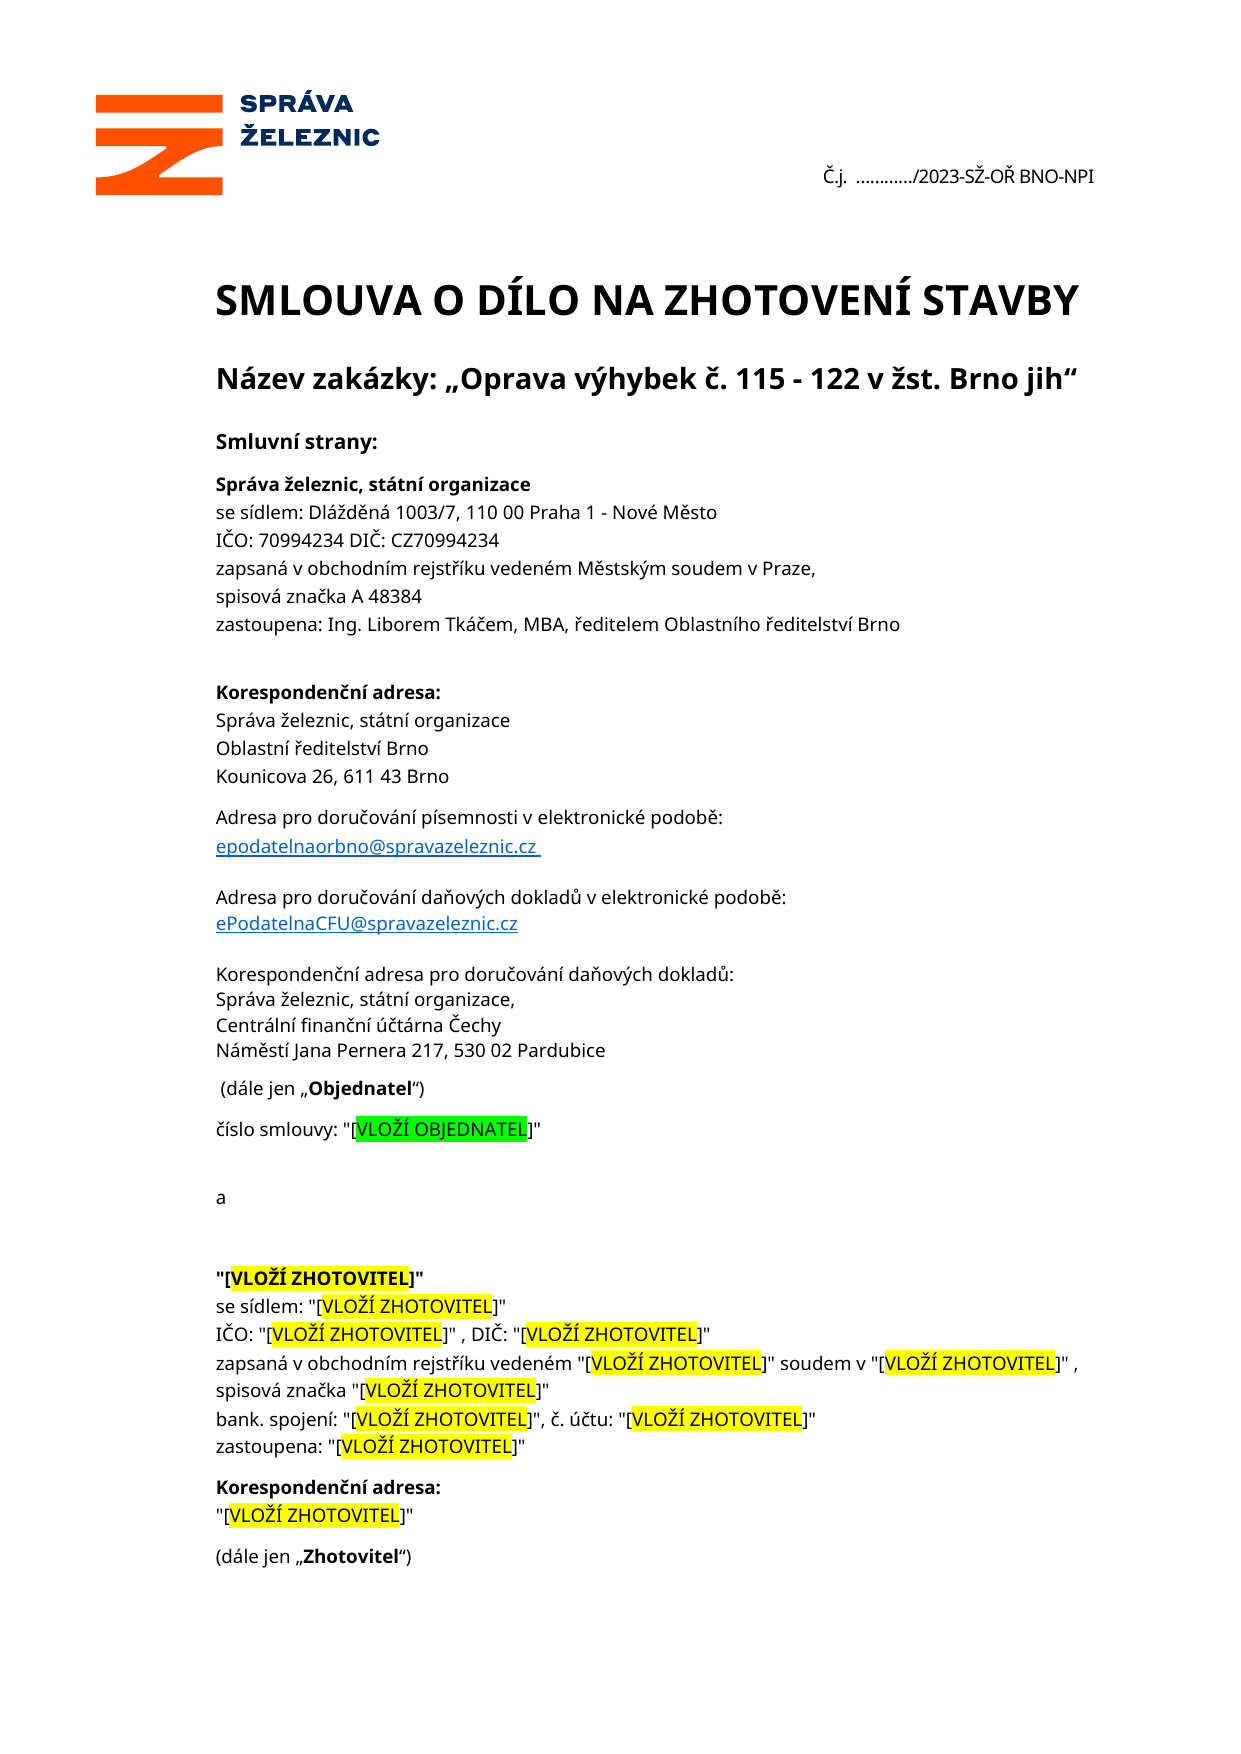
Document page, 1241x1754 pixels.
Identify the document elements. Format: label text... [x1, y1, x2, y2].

text zapsaná v obchodním rejstříku vedeném "[VLOŽÍ ZHOTOVITEL]" soudem v "[VLOŽÍ ZHOTOVITEL]" , [216, 1350, 591, 1375]
text zastoupena: Ing. Liborem Tkáčem, MBA, ředitelem Oblastního ředitelství Brno [216, 611, 1093, 637]
text Korespondenční adresa: [216, 1474, 1093, 1500]
text a [216, 1185, 1093, 1210]
text Správa železnic, státní organizace, [216, 987, 1093, 1012]
text bank. spojení: "[VLOŽÍ ZHOTOVITEL]", č. účtu: "[VLOŽÍ ZHOTOVITEL]" [802, 1406, 1093, 1431]
text IČO: 70994234 DIČ: CZ70994234 [216, 527, 1093, 552]
text "[VLOŽÍ ZHOTOVITEL]" [409, 1266, 1093, 1291]
text Centrální finanční účtárna Čechy [216, 1012, 1093, 1038]
text Kounicova 26, 611 43 Brno [216, 764, 1093, 789]
text spisová značka A 48384 [216, 583, 1093, 608]
text Název zakázky: „Oprava výhybek č. 115 - 122 v žst. Brno jih“ [216, 358, 1093, 398]
text Korespondenční adresa pro doručování daňových dokladů: [216, 961, 1093, 987]
text (dále jen „Objednatel“) [216, 1076, 1093, 1101]
text Správa železnic, státní organizace [216, 471, 1093, 496]
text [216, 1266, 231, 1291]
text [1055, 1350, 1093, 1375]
text ePodatelnaCFU@spravazeleznic.cz [216, 910, 1093, 936]
text Korespondenční adresa: [216, 679, 1093, 705]
text se sídlem: "[VLOŽÍ ZHOTOVITEL]" [492, 1294, 1093, 1319]
text "[VLOŽÍ ZHOTOVITEL]" [216, 1502, 1093, 1528]
text SMLOUVA O DÍLO NA ZHOTOVENÍ STAVBY [216, 271, 1093, 328]
text číslo smlouvy: "[VLOŽÍ OBJEDNATEL]" [216, 1116, 356, 1142]
text Adresa pro doručování daňových dokladů v elektronické podobě: [216, 884, 1093, 910]
text se sídlem: "[VLOŽÍ ZHOTOVITEL]" [216, 1294, 322, 1319]
text Smluvní strany: [216, 427, 1093, 456]
text Oblastní ředitelství Brno [216, 736, 1093, 761]
text číslo smlouvy: "[VLOŽÍ OBJEDNATEL]" [527, 1116, 1093, 1142]
text epodatelnaorbno@spravazeleznic.cz [216, 833, 1093, 859]
text spisová značka "[VLOŽÍ ZHOTOVITEL]" [536, 1378, 1093, 1403]
text zastoupena: "[VLOŽÍ ZHOTOVITEL]" [216, 1434, 341, 1459]
text spisová značka "[VLOŽÍ ZHOTOVITEL]" [216, 1378, 365, 1403]
text Náměstí Jana Pernera 217, 530 02 Pardubice [216, 1038, 1093, 1063]
text Adresa pro doručování písemnosti v elektronické podobě: [216, 804, 1093, 830]
text Správa železnic, státní organizace [216, 708, 1093, 733]
text IČO: "[VLOŽÍ ZHOTOVITEL]" , DIČ: "[VLOŽÍ ZHOTOVITEL]" [697, 1322, 1093, 1347]
text se sídlem: Dlážděná 1003/7, 110 00 Praha 1 - Nové Město [216, 499, 1093, 524]
text (dále jen „Zhotovitel“) [216, 1543, 1093, 1568]
text zastoupena: "[VLOŽÍ ZHOTOVITEL]" [512, 1434, 1093, 1459]
text zapsaná v obchodním rejstříku vedeném Městským soudem v Praze, [216, 555, 1093, 581]
